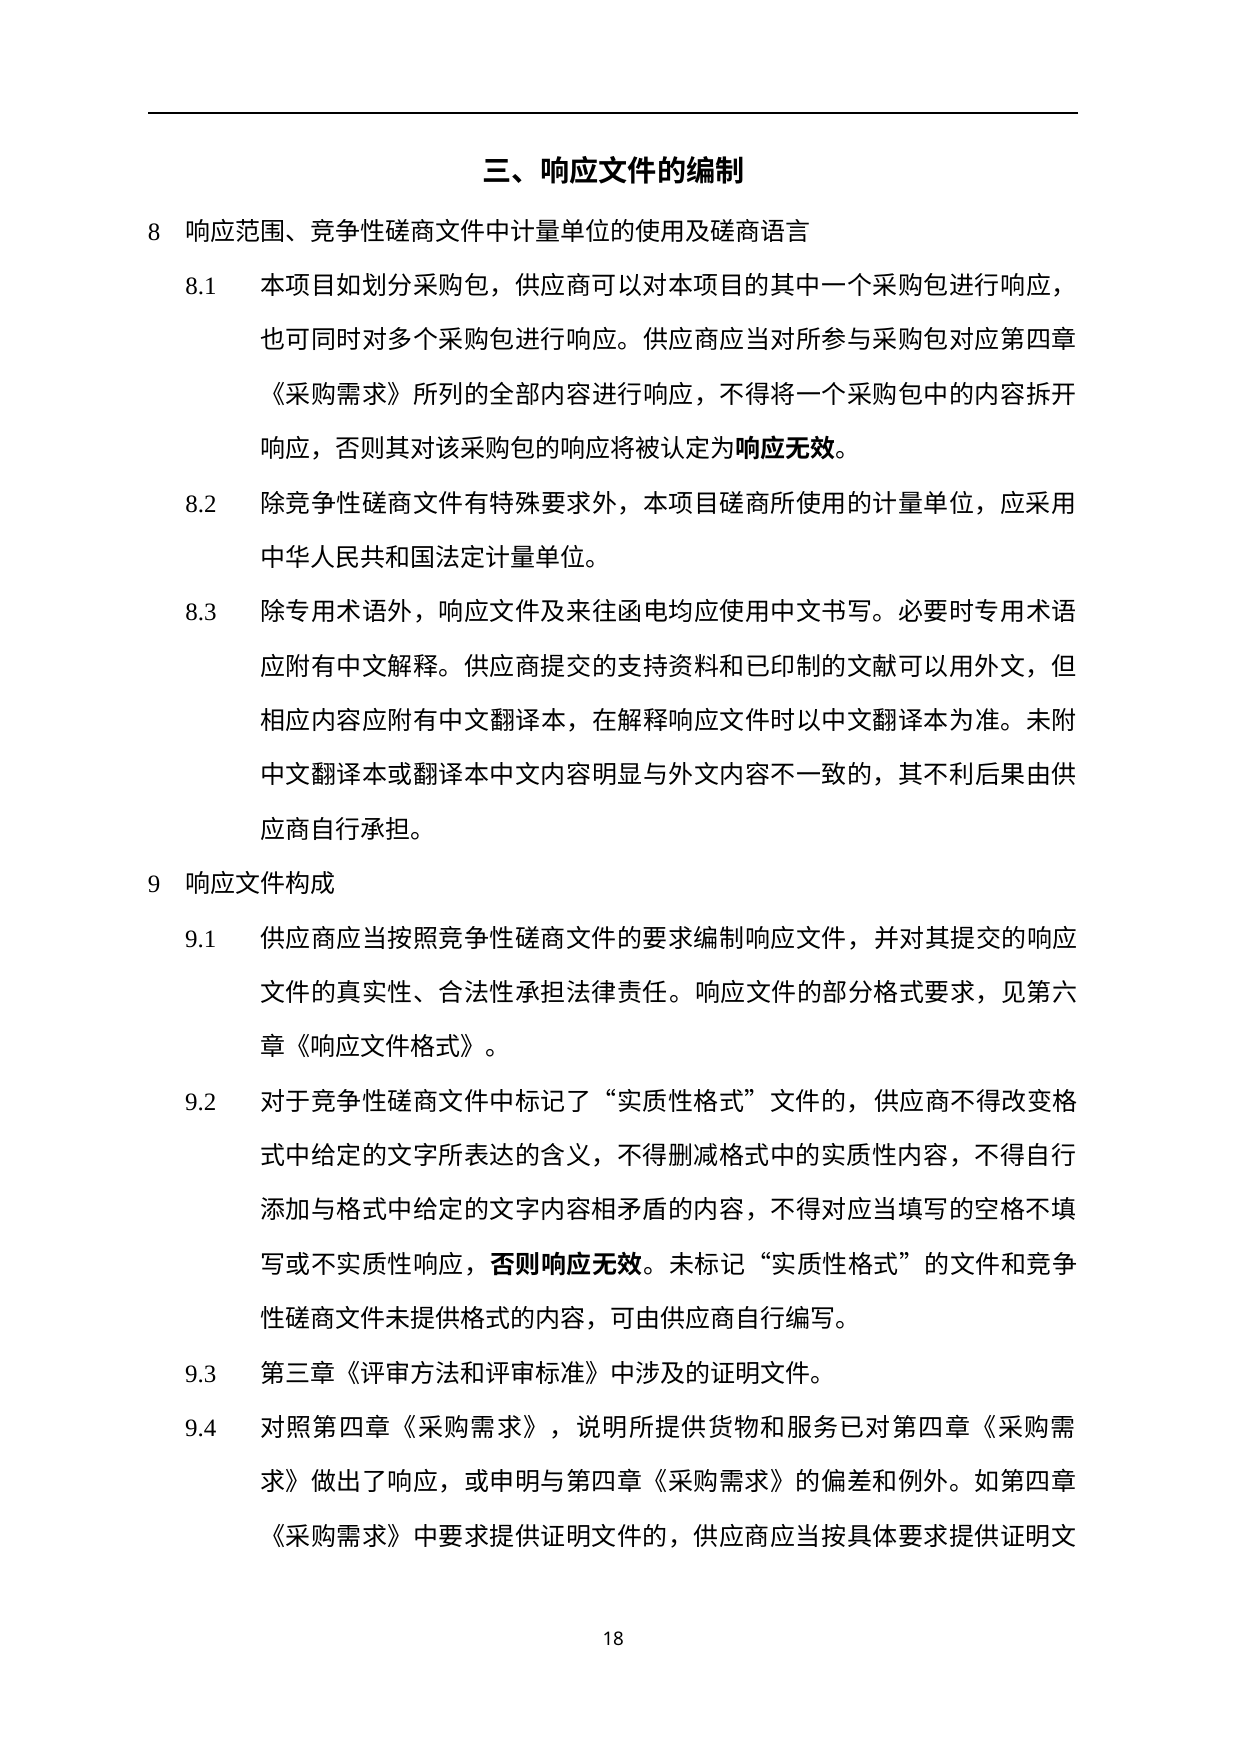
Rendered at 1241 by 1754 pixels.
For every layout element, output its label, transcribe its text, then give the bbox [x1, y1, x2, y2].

list 响应文件构成 [148, 864, 1078, 900]
list 除专用术语外，响应文件及来往函电均应使用中文书写。必要时专用术语应附有中文解释。供应商提交的支持资料和已印制的文献可以用外文，但相应内容应附有中文翻译本，在解释响应文件时以中文翻译本为准。未附中文翻译本或翻译本中文内容明显与外文内容不一致的，其不利后果由供应商自行承担。 [185, 592, 1078, 846]
list 响应范围、竞争性磋商文件中计量单位的使用及磋商语言 [148, 211, 1078, 247]
list 供应商应当按照竞争性磋商文件的要求编制响应文件，并对其提交的响应文件的真实性、合法性承担法律责任。响应文件的部分格式要求，见第六章《响应文件格式》。 [185, 918, 1078, 1063]
list 第三章《评审方法和评审标准》中涉及的证明文件。 [185, 1353, 1078, 1389]
list 除竞争性磋商文件有特殊要求外，本项目磋商所使用的计量单位，应采用中华人民共和国法定计量单位。 [185, 483, 1078, 574]
list 对于竞争性磋商文件中标记了“实质性格式”文件的，供应商不得改变格式中给定的文字所表达的含义，不得删减格式中的实质性内容，不得自行添加与格式中给定的文字内容相矛盾的内容，不得对应当填写的空格不填写或不实质性响应，否则响应无效。未标记“实质性格式”的文件和竞争性磋商文件未提供格式的内容，可由供应商自行编写。 [185, 1081, 1078, 1335]
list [185, 1407, 1078, 1552]
list 本项目如划分采购包，供应商可以对本项目的其中一个采购包进行响应，也可同时对多个采购包进行响应。供应商应当对所参与采购包对应第四章《采购需求》所列的全部内容进行响应，不得将一个采购包中的内容拆开响应，否则其对该采购包的响应将被认定为响应无效。 [185, 266, 1078, 465]
subtitle 三、响应文件的编制 [148, 148, 1078, 190]
